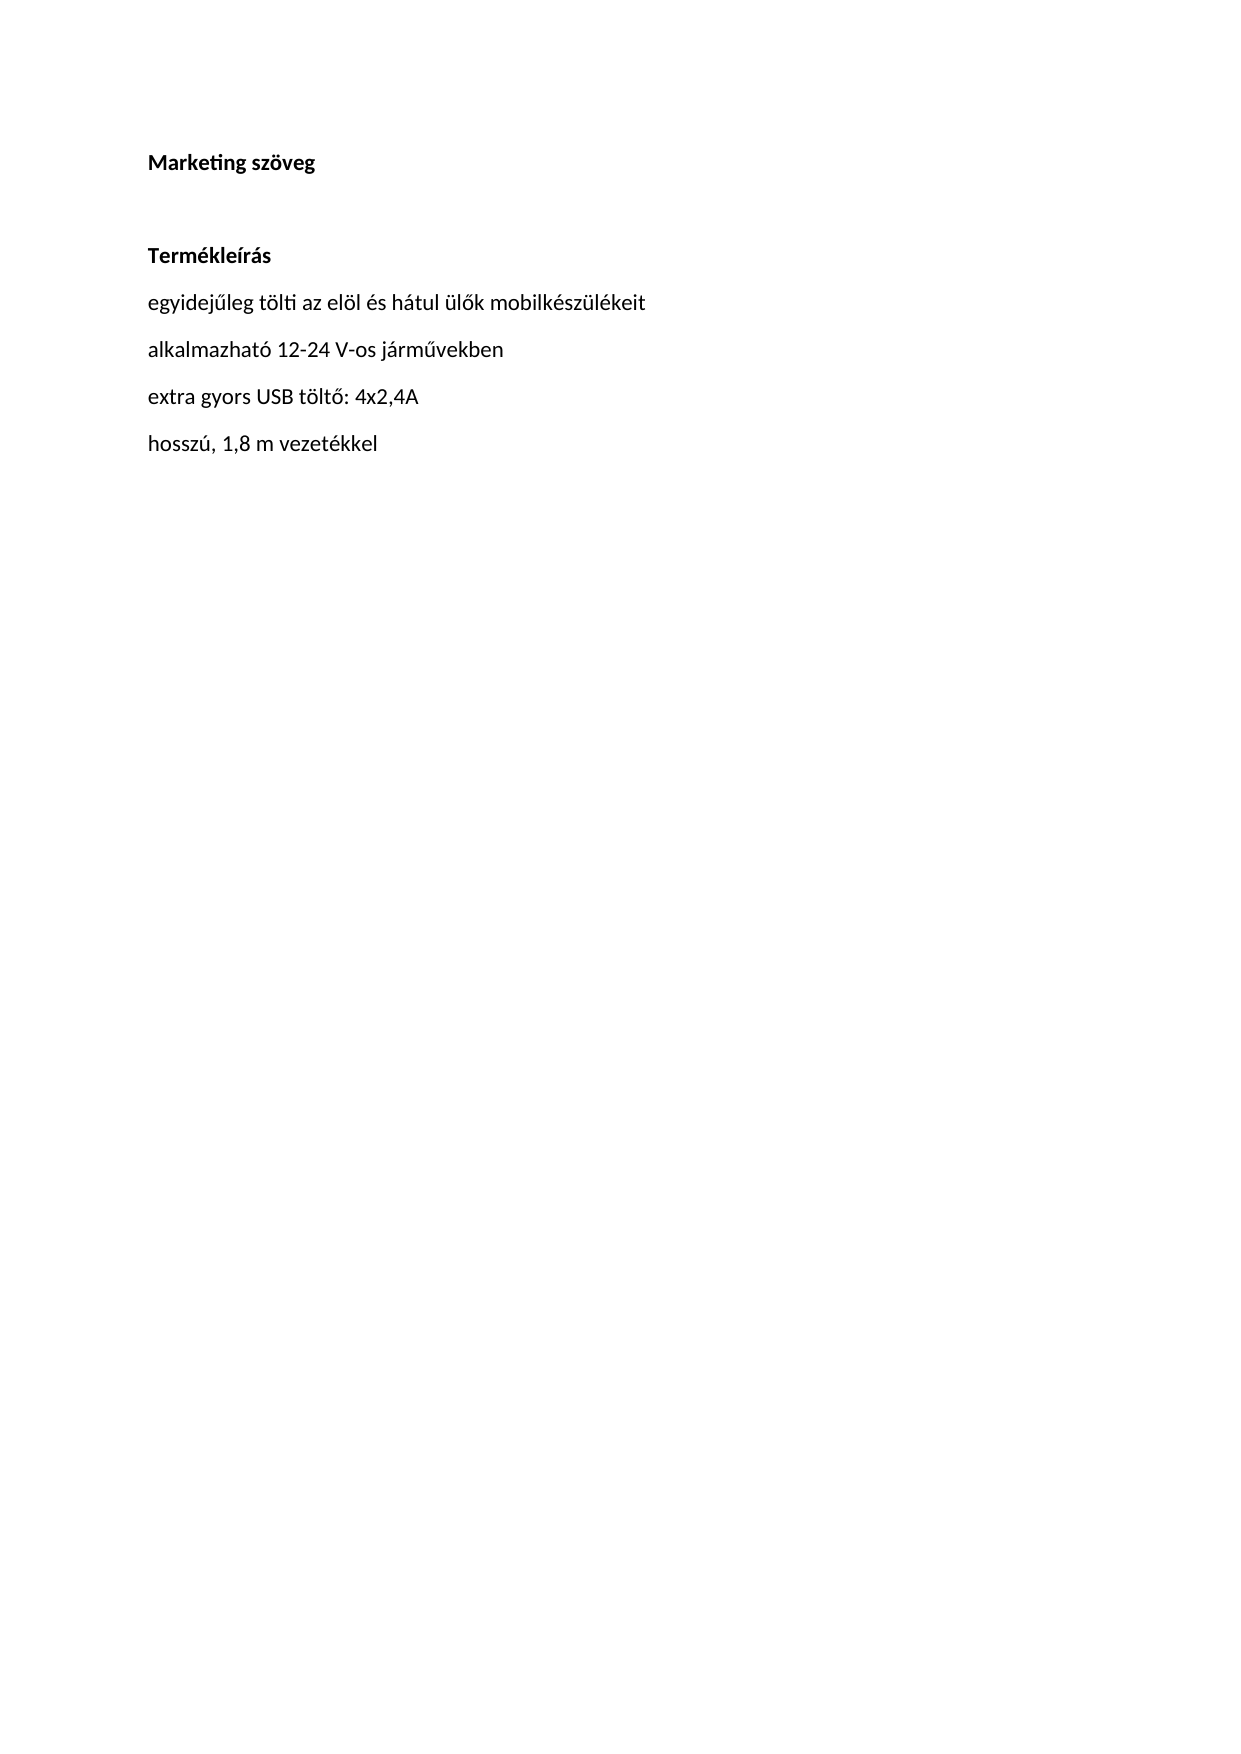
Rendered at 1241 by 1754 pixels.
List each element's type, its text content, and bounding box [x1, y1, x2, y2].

text alkalmazható 12-24 V-os járművekben [148, 335, 1093, 363]
text Marketing szöveg [148, 148, 1093, 176]
text Termékleírás [148, 241, 1093, 269]
text egyidejűleg tölti az elöl és hátul ülők mobilkészülékeit [148, 288, 1093, 316]
text hosszú, 1,8 m vezetékkel [148, 429, 1093, 457]
text extra gyors USB töltő: 4x2,4A [148, 382, 1093, 410]
